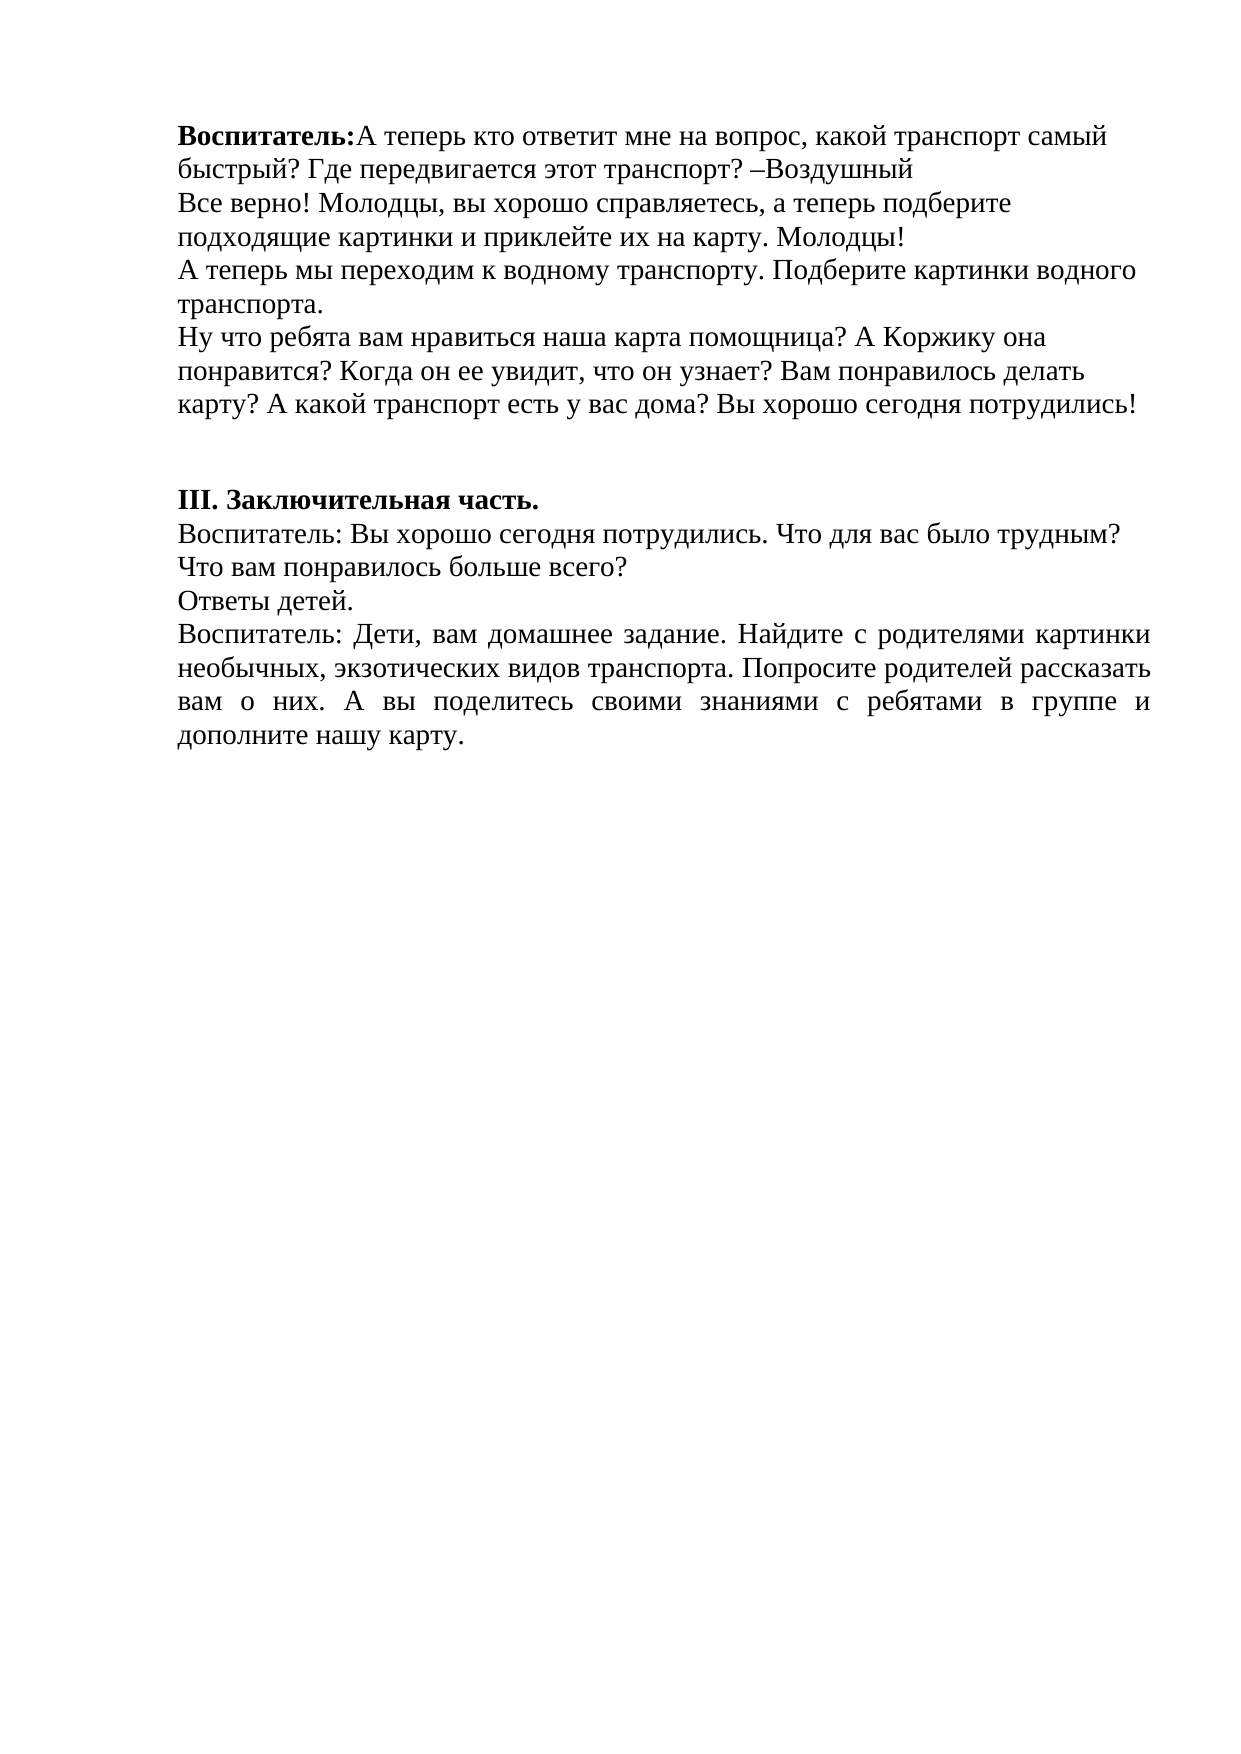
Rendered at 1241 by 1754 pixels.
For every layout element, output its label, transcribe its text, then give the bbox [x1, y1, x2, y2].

text Воспитатель: Вы хорошо сегодня потрудились. Что для вас было трудным? Что вам понравилось больше всего? [177, 516, 1152, 583]
text III. Заключительная часть. [177, 482, 1152, 516]
text Ответы детей. [177, 583, 1152, 616]
text Ну что ребята вам нравиться наша карта помощница? А Коржику она понравится? Когда он ее увидит, что он узнает? Вам понравилось делать карту? А какой транспорт есть у вас дома? Вы хорошо сегодня потрудились! [177, 319, 1152, 420]
text Воспитатель:А теперь кто ответит мне на вопрос, какой транспорт самый быстрый? Где передвигается этот транспорт? –Воздушный [177, 118, 1152, 185]
text Воспитатель: Дети, вам домашнее задание. Найдите с родителями картинки необычных, экзотических видов транспорта. Попросите родителей рассказать вам о них. А вы поделитесь своими знаниями с ребятами в группе и дополните нашу карту. [177, 616, 1152, 751]
text А теперь мы переходим к водному транспорту. Подберите картинки водного транспорта. [177, 252, 1152, 319]
text Все верно! Молодцы, вы хорошо справляетесь, а теперь подберите подходящие картинки и приклейте их на карту. Молодцы! [177, 185, 1152, 252]
